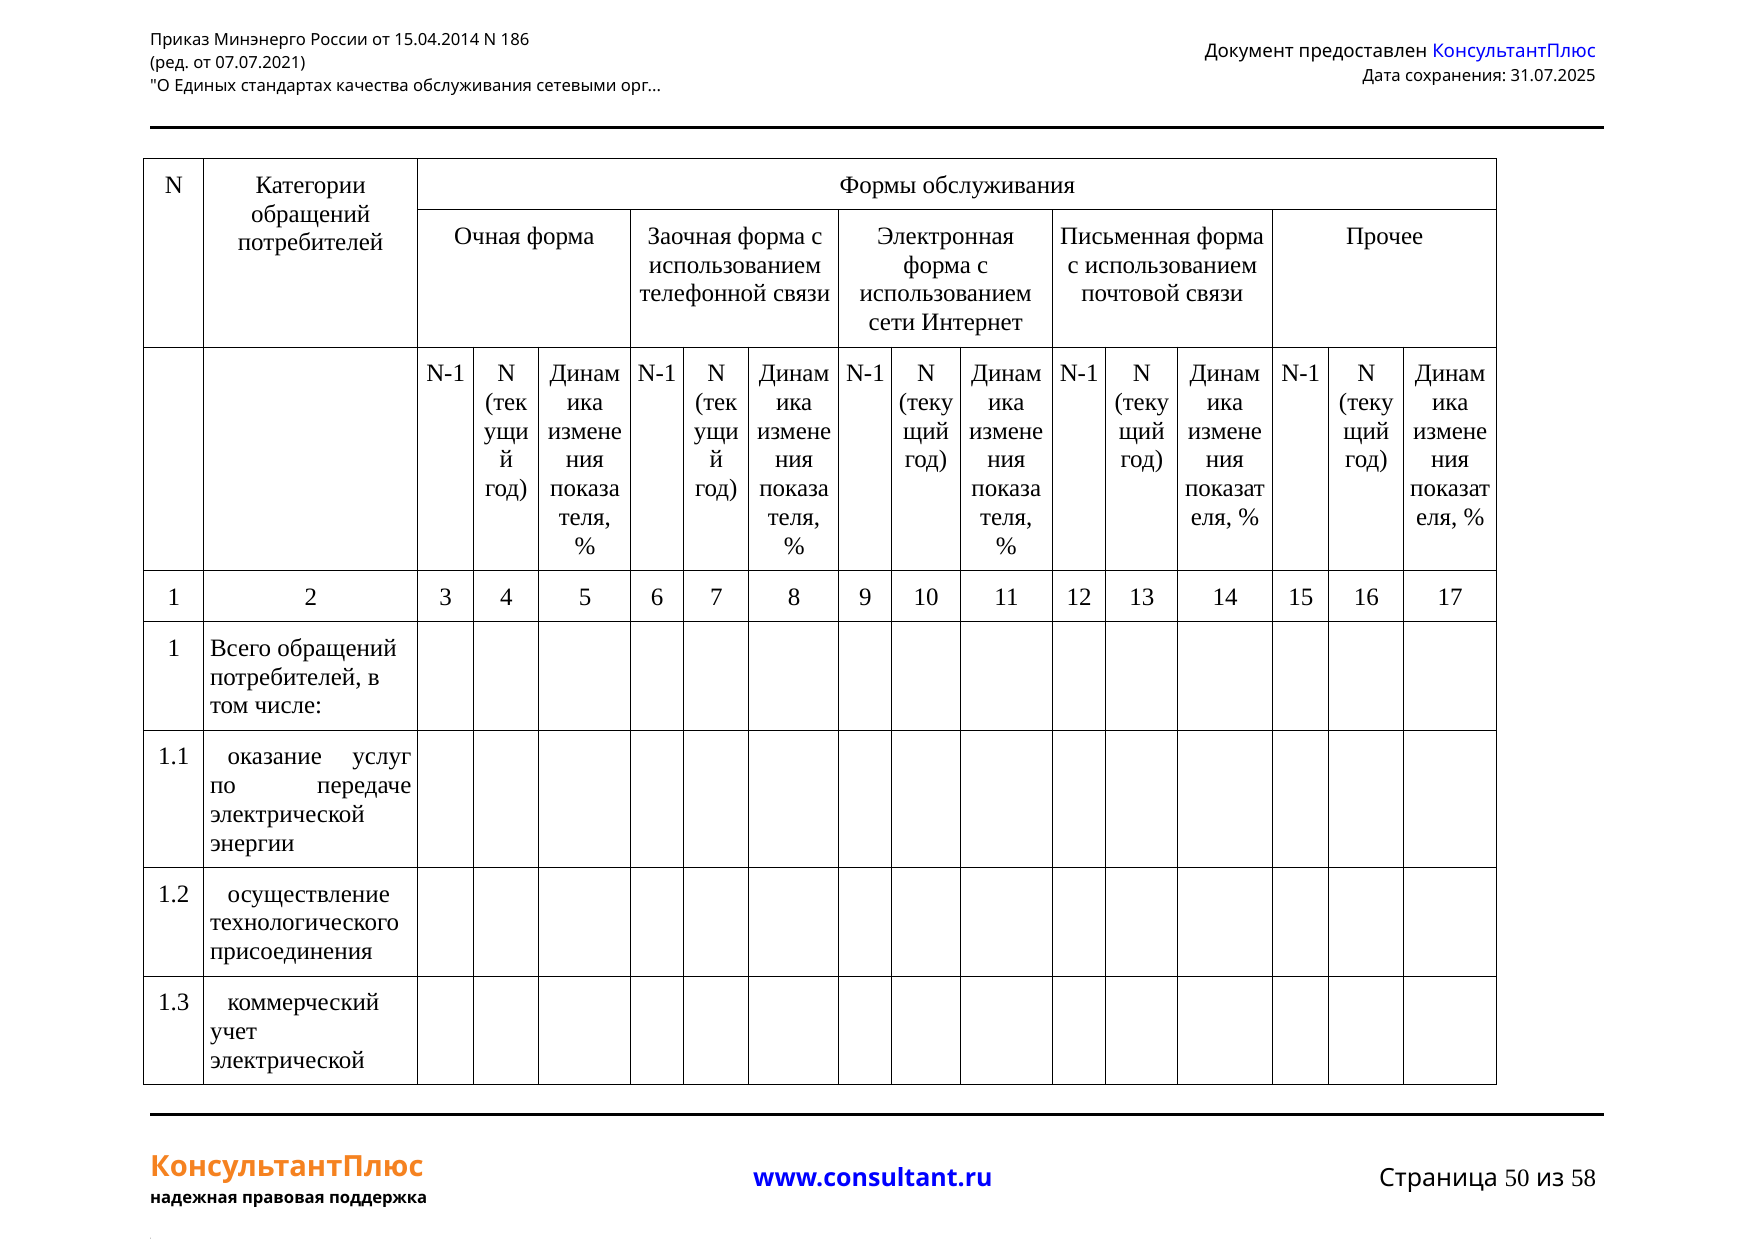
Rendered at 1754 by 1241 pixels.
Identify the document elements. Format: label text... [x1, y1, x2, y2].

table_cell [1404, 731, 1496, 867]
table_cell [1106, 868, 1177, 976]
table_cell [631, 622, 683, 730]
table_cell Очная форма [418, 210, 630, 347]
table_cell [961, 731, 1052, 867]
table_cell [1053, 731, 1105, 867]
table_cell [1404, 977, 1496, 1084]
table_cell [684, 622, 748, 730]
table_cell [1273, 731, 1328, 867]
table_cell 1.1 [144, 731, 203, 867]
table_cell 5 [539, 571, 630, 621]
table_cell [539, 731, 630, 867]
table_cell [631, 731, 683, 867]
table_cell Электронная форма с использованием сети Интернет [839, 210, 1052, 347]
table_cell [1106, 622, 1177, 730]
table_cell [1053, 977, 1105, 1084]
table_cell 14 [1178, 571, 1272, 621]
table_cell [749, 731, 838, 867]
table_cell N (текущий год) [474, 348, 538, 570]
table_cell N (текущий год) [1329, 348, 1403, 570]
table_cell [418, 622, 473, 730]
table_header N [144, 159, 203, 347]
table_cell N (текущий год) [684, 348, 748, 570]
table_cell [1106, 977, 1177, 1084]
table_cell Всего обращений потребителей, в том числе: [204, 622, 417, 730]
table_cell N-1 [1053, 348, 1105, 570]
table_cell [892, 868, 960, 976]
table_cell [539, 868, 630, 976]
table_cell [1329, 977, 1403, 1084]
table_cell [474, 977, 538, 1084]
table_cell N-1 [1273, 348, 1328, 570]
table_cell [961, 977, 1052, 1084]
table_cell [144, 348, 203, 570]
table_cell [1053, 622, 1105, 730]
table_cell Прочее [1273, 210, 1496, 347]
table_cell 10 [892, 571, 960, 621]
table_cell Динамика изменения показателя, % [1178, 348, 1272, 570]
table_cell [1178, 977, 1272, 1084]
table_cell [839, 977, 891, 1084]
table_cell 15 [1273, 571, 1328, 621]
table_cell [539, 977, 630, 1084]
table_cell 9 [839, 571, 891, 621]
table_cell оказание услуг по передаче электрической энергии [204, 731, 417, 867]
table_cell 1.2 [144, 868, 203, 976]
table_cell N-1 [631, 348, 683, 570]
table_cell 17 [1404, 571, 1496, 621]
table_cell 12 [1053, 571, 1105, 621]
table_cell [892, 622, 960, 730]
table_cell [1329, 622, 1403, 730]
table_cell [961, 868, 1052, 976]
table_cell [1273, 622, 1328, 730]
table_cell N (текущий год) [892, 348, 960, 570]
table_cell 16 [1329, 571, 1403, 621]
table_cell N-1 [418, 348, 473, 570]
table_header Категории обращений потребителей [204, 159, 417, 347]
table_cell [684, 731, 748, 867]
table_cell [1404, 868, 1496, 976]
table_cell [1053, 868, 1105, 976]
table_cell [1329, 868, 1403, 976]
table_cell [418, 977, 473, 1084]
table_cell [961, 622, 1052, 730]
table_cell 13 [1106, 571, 1177, 621]
table_cell [1273, 868, 1328, 976]
table_cell Динамика изменения показателя, % [749, 348, 838, 570]
table_cell [892, 731, 960, 867]
table_cell [474, 731, 538, 867]
table_cell 1.3 [144, 977, 203, 1084]
table_cell Динамика изменения показателя, % [539, 348, 630, 570]
table_cell [631, 977, 683, 1084]
table_cell [1404, 622, 1496, 730]
table_cell 6 [631, 571, 683, 621]
table_cell [839, 622, 891, 730]
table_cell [204, 977, 417, 1084]
table_header Формы обслуживания [418, 159, 1496, 209]
table_cell [539, 622, 630, 730]
table_cell [204, 348, 417, 570]
table_cell [1178, 868, 1272, 976]
table_cell [631, 868, 683, 976]
table_cell N-1 [839, 348, 891, 570]
table_cell Динамика изменения показателя, % [1404, 348, 1496, 570]
table_cell [749, 622, 838, 730]
table_cell [1273, 977, 1328, 1084]
table_cell Заочная форма с использованием телефонной связи [631, 210, 838, 347]
table_cell 4 [474, 571, 538, 621]
table_cell [1329, 731, 1403, 867]
table_cell 8 [749, 571, 838, 621]
table_cell Письменная форма с использованием почтовой связи [1053, 210, 1272, 347]
table_cell [684, 868, 748, 976]
table_cell [892, 977, 960, 1084]
table_cell 11 [961, 571, 1052, 621]
table_cell осуществление технологического присоединения [204, 868, 417, 976]
table_cell [749, 868, 838, 976]
table_cell 7 [684, 571, 748, 621]
table_cell [418, 731, 473, 867]
table_cell [839, 868, 891, 976]
table_cell [1178, 622, 1272, 730]
table_cell [474, 622, 538, 730]
table_cell Динамика изменения показателя, % [961, 348, 1052, 570]
table_cell 1 [144, 622, 203, 730]
table_cell [418, 868, 473, 976]
table_cell [839, 731, 891, 867]
table_cell [684, 977, 748, 1084]
table_cell [474, 868, 538, 976]
table_cell [1106, 731, 1177, 867]
table_cell N (текущий год) [1106, 348, 1177, 570]
table_cell 3 [418, 571, 473, 621]
table_cell [1178, 731, 1272, 867]
table_cell [749, 977, 838, 1084]
table_cell 2 [204, 571, 417, 621]
table_cell 1 [144, 571, 203, 621]
